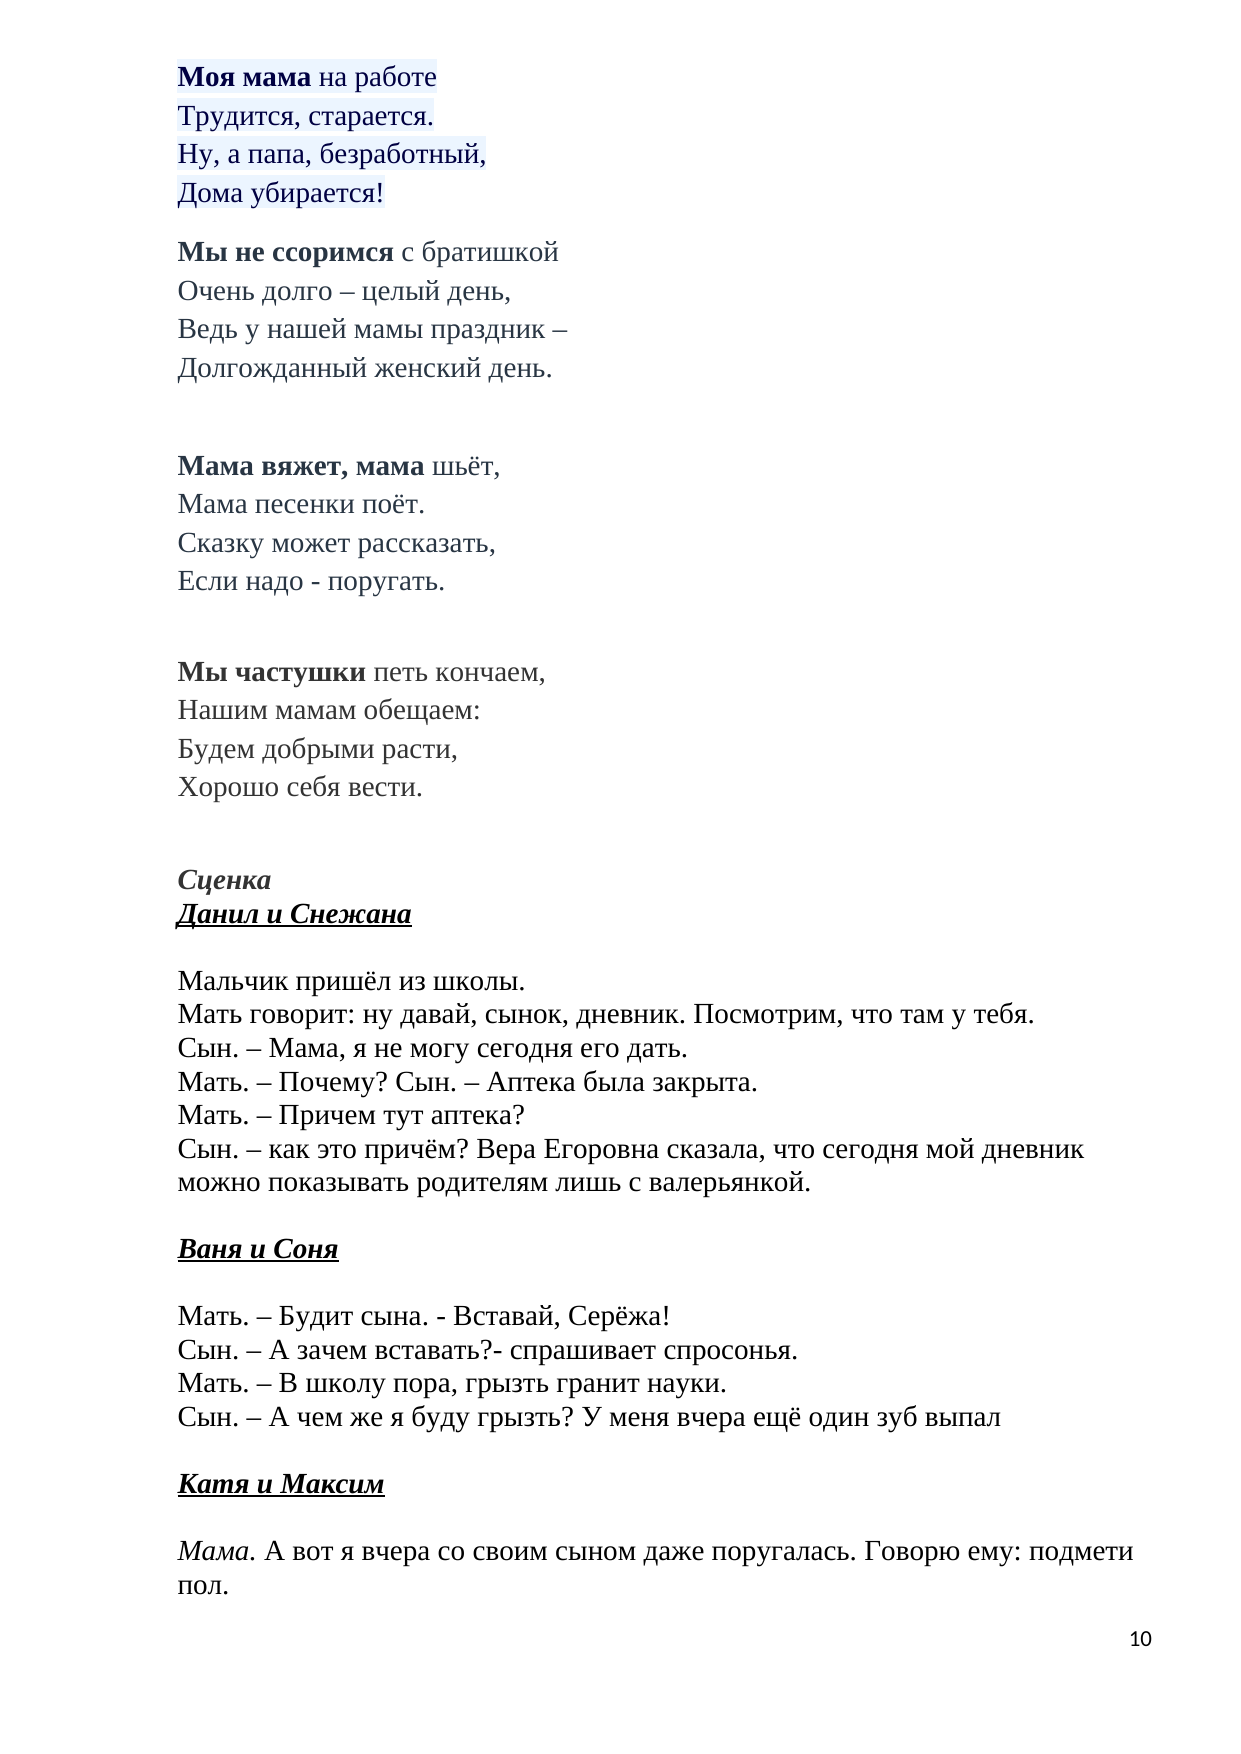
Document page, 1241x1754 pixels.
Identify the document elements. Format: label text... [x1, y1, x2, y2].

text Моя мама на работе Трудится, старается. Ну, а папа, безработный, Дома убирается! [177, 59, 1152, 208]
text Мать говорит: ну давай, сынок, дневник. Посмотрим, что там у тебя. [177, 997, 1152, 1030]
text Ваня и Соня [177, 1231, 1152, 1265]
text Мать. – Причем тут аптека? [177, 1097, 1152, 1131]
text Мама. А вот я вчера со своим сыном даже поругалась. Говорю ему: подмети пол. [177, 1533, 1152, 1600]
text Мать. – В школу пора, грызть гранит науки. [177, 1366, 1152, 1399]
text Сын. – А зачем вставать?- спрашивает спросонья. [177, 1332, 1152, 1366]
text Данил и Снежана [177, 896, 1152, 929]
text Мать. – Будит сына. - Вставай, Серёжа! [177, 1298, 1152, 1332]
text Сын. – Мама, я не могу сегодня его дать. [177, 1030, 1152, 1064]
text Сын. – А чем же я буду грызть? У меня вчера ещё один зуб выпал [177, 1399, 1152, 1433]
text Мы не ссоримся с братишкой Очень долго – целый день, Ведь у нашей мамы праздник – Долгожданный женский день. [177, 234, 1152, 383]
text Мама вяжет, мама шьёт, Мама песенки поёт. Сказку может рассказать, Если надо - поругать. [177, 409, 1152, 629]
text Сценка [177, 862, 1152, 896]
text Мальчик пришёл из школы. [177, 963, 1152, 997]
text Сын. – как это причём? Вера Егоровна сказала, что сегодня мой дневник можно показывать родителям лишь с валерьянкой. [177, 1131, 1152, 1198]
text Мать. – Почему? Сын. – Аптека была закрыта. [177, 1064, 1152, 1097]
text Мы частушки петь кончаем, Нашим мамам обещаем: Будем добрыми расти, Хорошо себя вести. [177, 654, 1152, 803]
text Катя и Максим [177, 1466, 1152, 1500]
